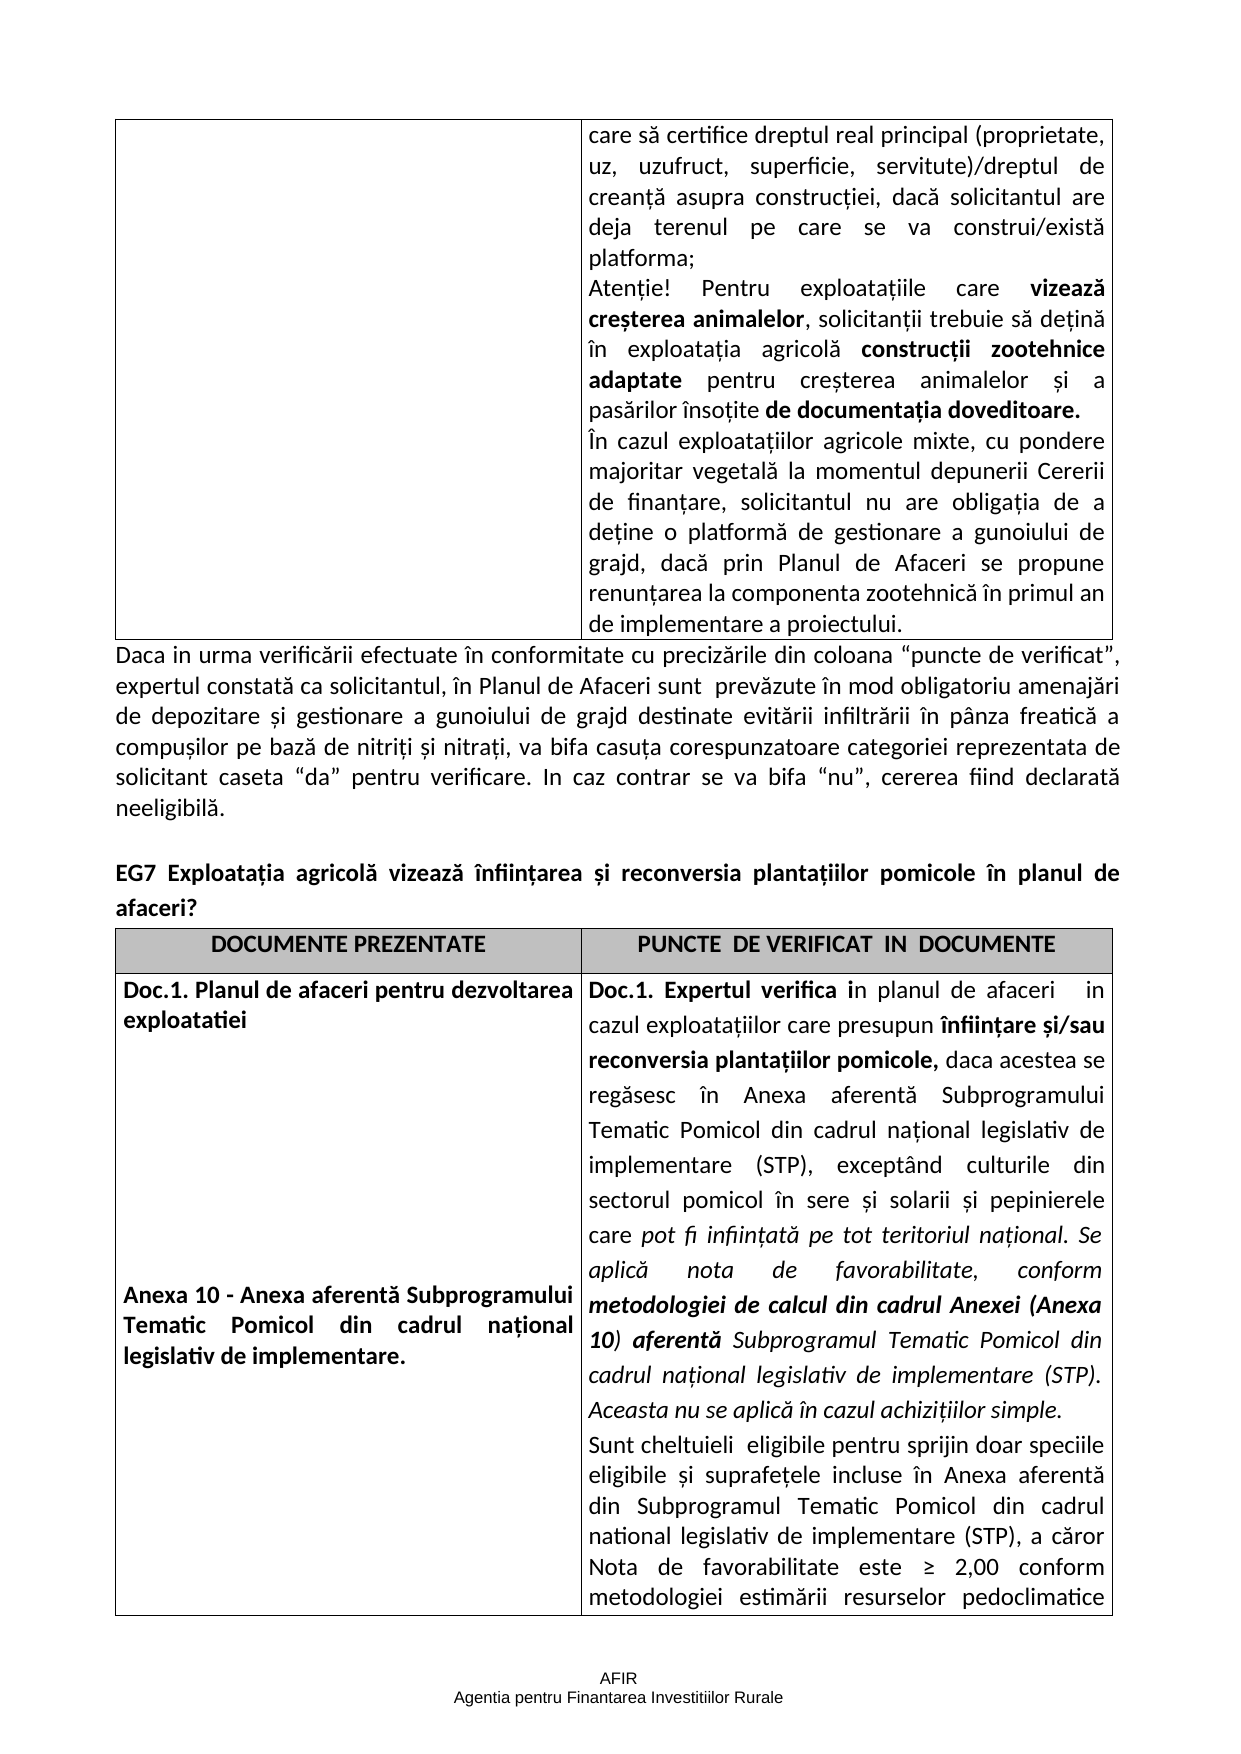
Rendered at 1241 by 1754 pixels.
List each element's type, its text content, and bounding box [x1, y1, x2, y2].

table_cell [116, 974, 581, 1615]
table_header DOCUMENTE PREZENTATE [116, 929, 581, 973]
list EG7 Exploatația agricolă vizează înfiinţarea şi reconversia plantaţiilor pomicole în planul de afaceri? [115, 858, 1122, 923]
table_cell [582, 974, 1112, 1615]
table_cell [582, 120, 1112, 638]
text Daca in urma verificării efectuate în conformitate cu precizările din coloana “puncte de verificat”, expertul constată ca solicitantul, în Planul de Afaceri sunt prevăzute în mod obligatoriu amenajări de depozitare şi gestionare a gunoiului de grajd destinate evitării infiltrării în pânza freatică a compuşilor pe bază de nitriţi şi nitraţi, va bifa casuţa corespunzatoare categoriei reprezentata de solicitant caseta “da” pentru verificare. In caz contrar se va bifa “nu”, cererea fiind declarată neeligibilă. [115, 639, 1122, 823]
table_header PUNCTE DE VERIFICAT IN DOCUMENTE [582, 929, 1112, 973]
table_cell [116, 120, 581, 638]
